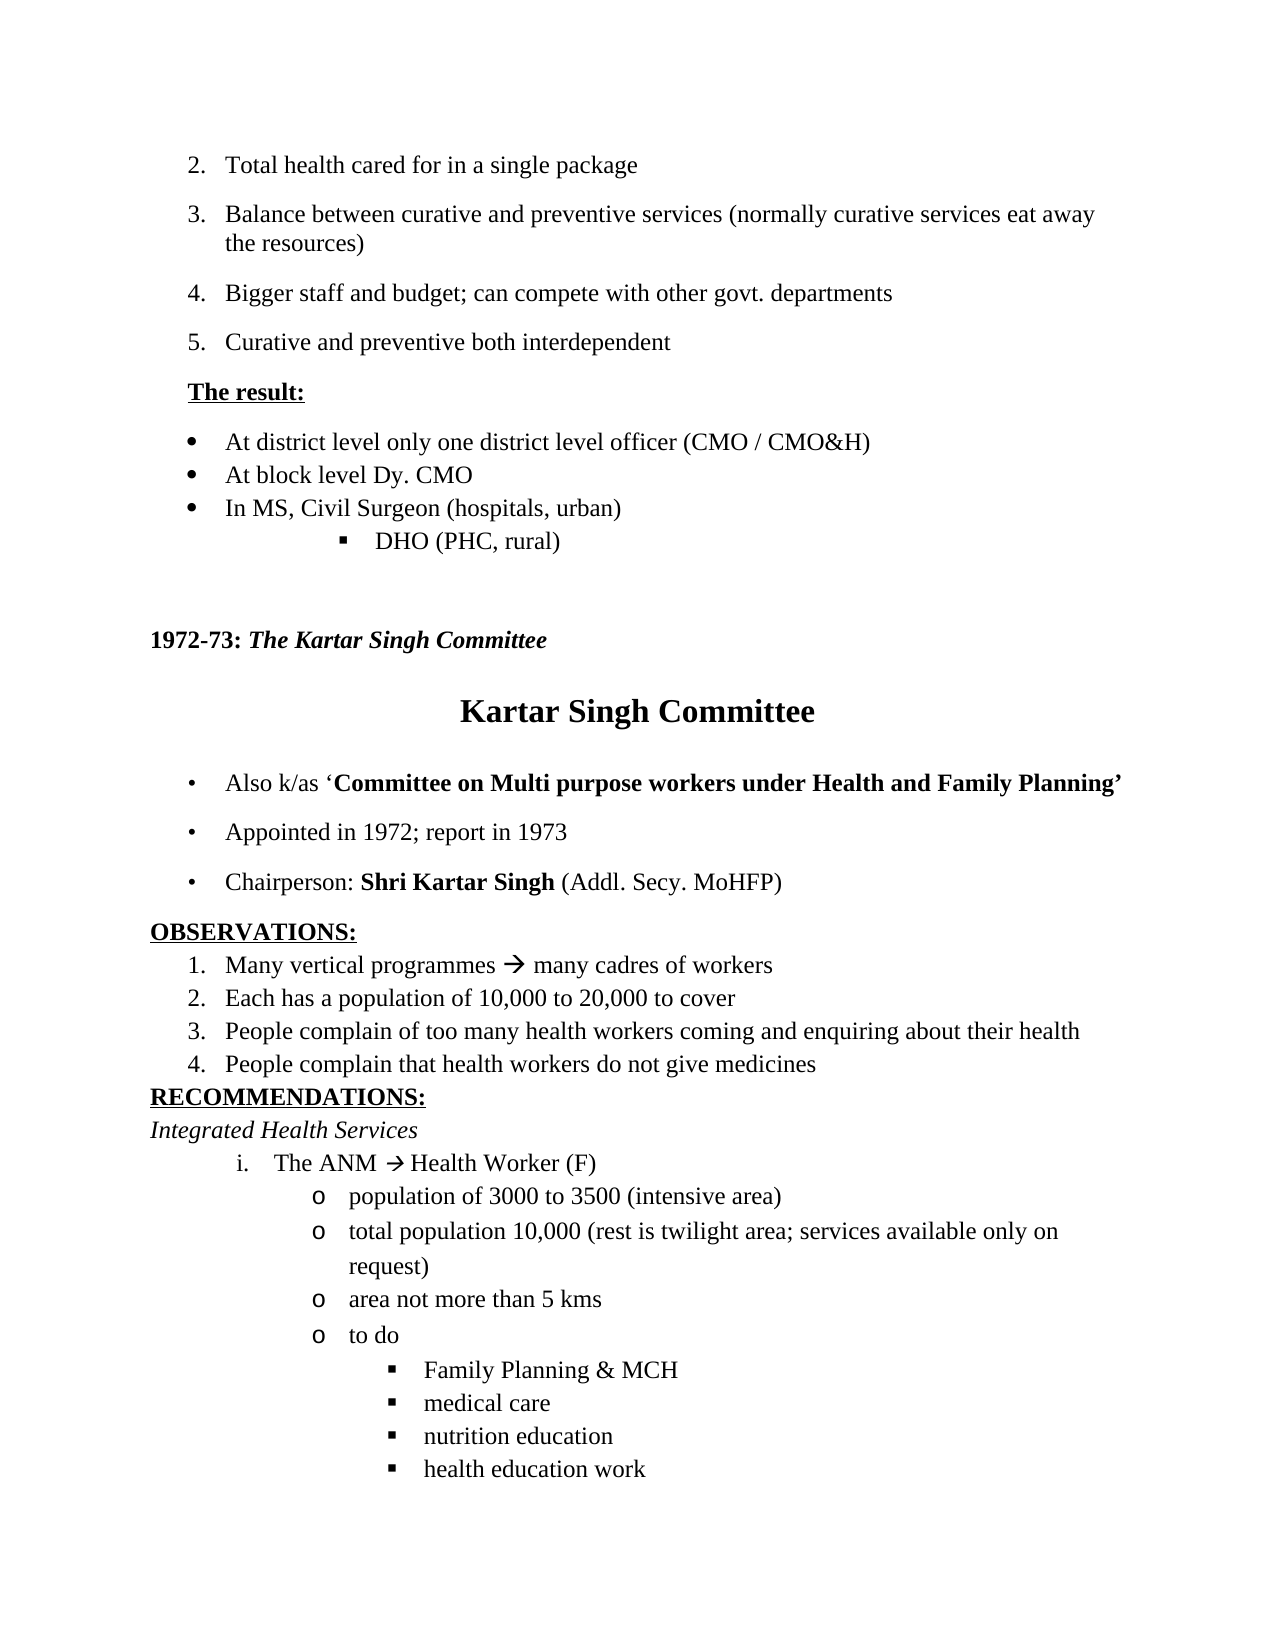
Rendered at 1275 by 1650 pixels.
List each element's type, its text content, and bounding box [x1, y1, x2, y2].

list Appointed in 1972; report in 1973 [187, 817, 1125, 846]
text RECOMMENDATIONS: [150, 1082, 1125, 1111]
list The ANM Health Worker (F) [236, 1148, 1125, 1177]
list Curative and preventive both interdependent [187, 327, 1125, 356]
list People complain that health workers do not give medicines [187, 1049, 1125, 1077]
list area not more than 5 kms [311, 1284, 1125, 1315]
list Family Planning & MCH [386, 1355, 1125, 1384]
list Balance between curative and preventive services (normally curative services eat away the resources) [187, 199, 1125, 257]
list People complain of too many health workers coming and enquiring about their health [187, 1016, 1125, 1044]
list to do [311, 1320, 1125, 1351]
list Chairperson: Shri Kartar Singh (Addl. Secy. MoHFP) [187, 867, 1125, 896]
text 1972-73: The Kartar Singh Committee [150, 625, 1125, 653]
list Bigger staff and budget; can compete with other govt. departments [187, 278, 1125, 307]
list population of 3000 to 3500 (intensive area) [311, 1181, 1125, 1212]
list Also k/as ‘Committee on Multi purpose workers under Health and Family Planning’ [187, 768, 1125, 797]
text OBSERVATIONS: [150, 917, 1125, 945]
list At block level Dy. CMO [187, 460, 1125, 488]
list total population 10,000 (rest is twilight area; services available only on request) [311, 1216, 1125, 1280]
text Integrated Health Services [150, 1115, 1125, 1143]
list Many vertical programmes many cadres of workers [187, 950, 1125, 978]
list Total health cared for in a single package [187, 150, 1125, 179]
text The result: [187, 377, 1125, 406]
list At district level only one district level officer (CMO / CMO&H) [187, 427, 1125, 455]
list In MS, Civil Surgeon (hospitals, urban) [187, 493, 1125, 521]
list medical care [386, 1388, 1125, 1417]
list nutrition education [386, 1421, 1125, 1450]
list health education work [386, 1454, 1125, 1483]
text Kartar Singh Committee [150, 691, 1125, 729]
list DHO (PHC, rural) [337, 526, 1125, 554]
list Each has a population of 10,000 to 20,000 to cover [187, 983, 1125, 1011]
